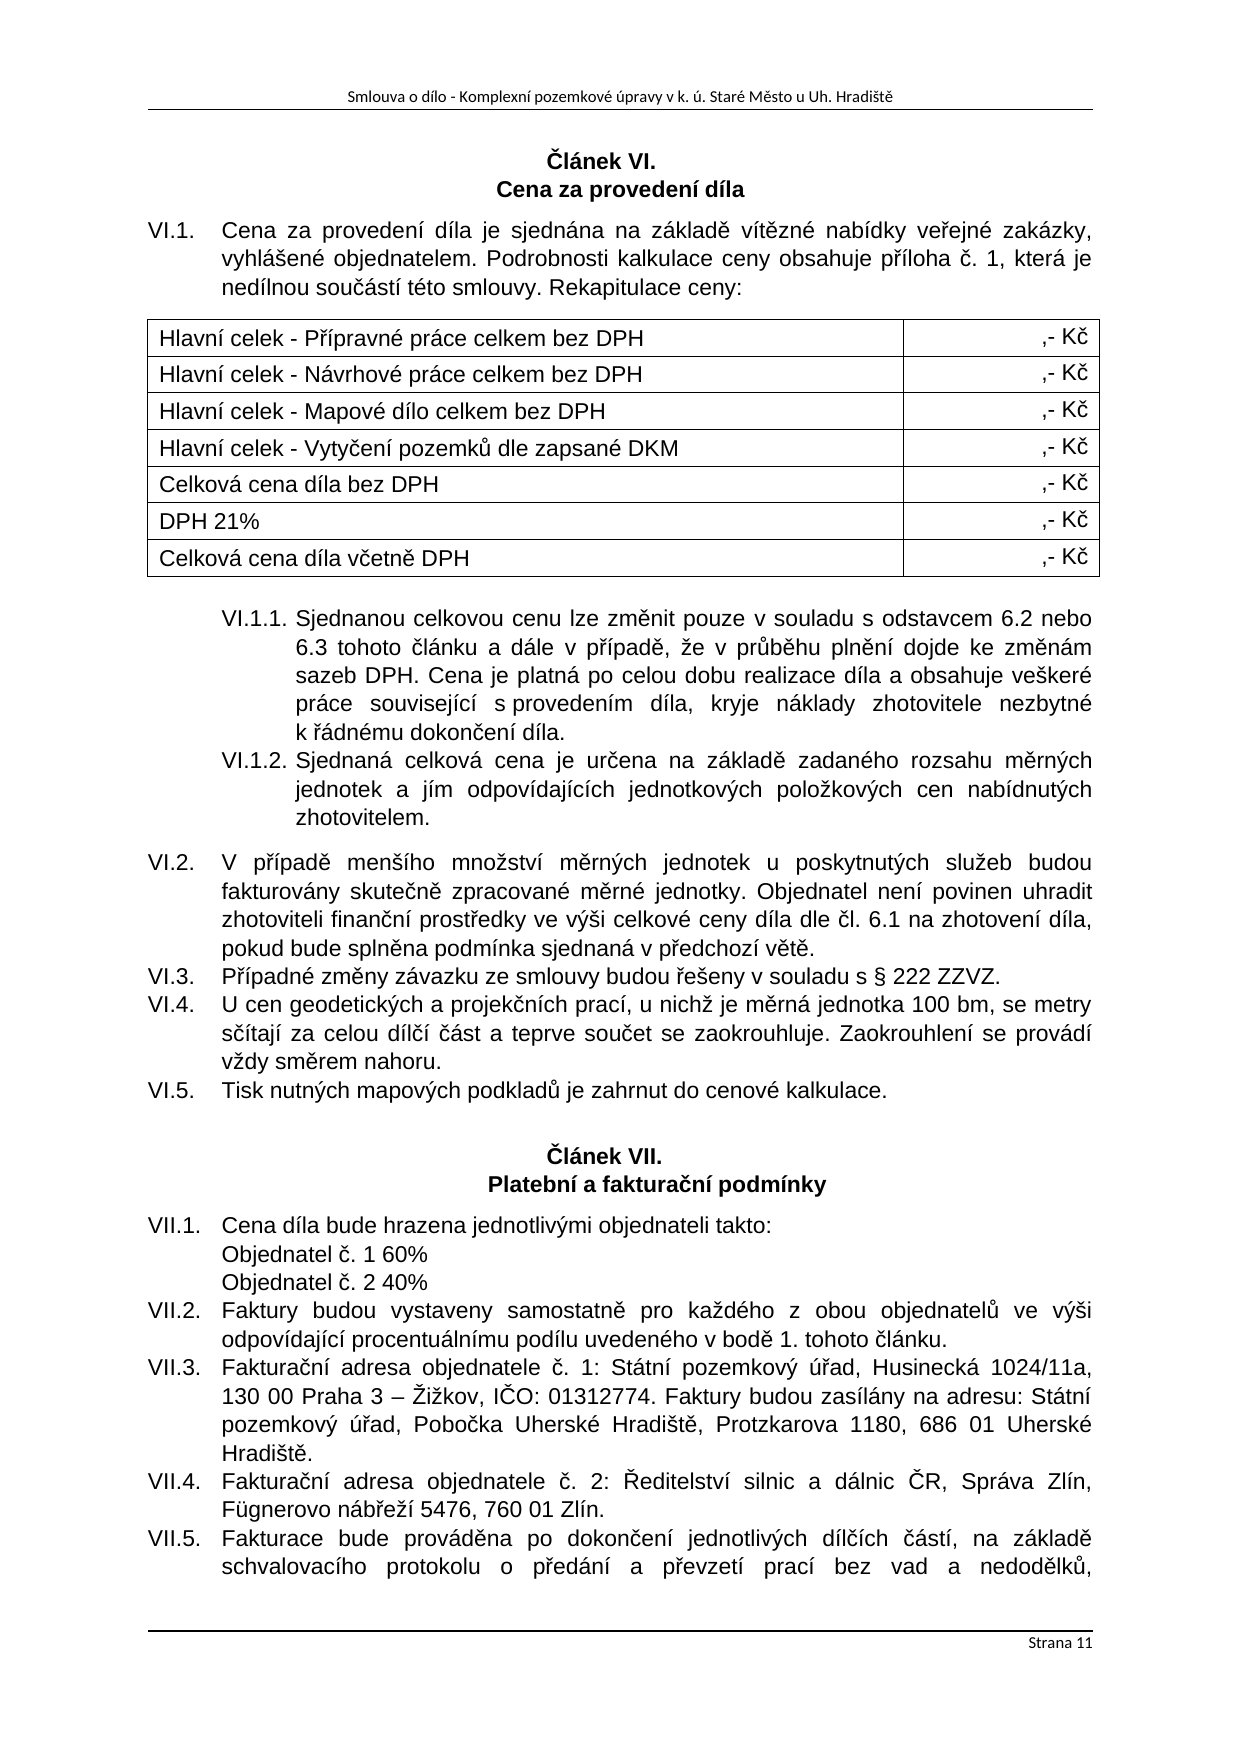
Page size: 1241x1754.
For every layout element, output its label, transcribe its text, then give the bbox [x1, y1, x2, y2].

table_cell ,- Kč [904, 467, 1099, 502]
table_cell Hlavní celek - Vytyčení pozemků dle zapsané DKM [148, 430, 903, 466]
list Fakturační adresa objednatele č. 2: Ředitelství silnic a dálnic ČR, Správa Zlín, Fügnerovo nábřeží 5476, 760 01 Zlín. [148, 1468, 1093, 1523]
table_cell Celková cena díla včetně DPH [148, 540, 903, 576]
text Objednatel č. 1 60% [148, 1241, 1093, 1267]
table_cell ,- Kč [904, 430, 1099, 466]
table_header Hlavní celek - Přípravné práce celkem bez DPH [148, 320, 903, 356]
list Cena za provedení díla je sjednána na základě vítězné nabídky veřejné zakázky, vyhlášené objednatelem. Podrobnosti kalkulace ceny obsahuje příloha č. 1, která je nedílnou součástí této smlouvy. Rekapitulace ceny: [148, 217, 1093, 300]
table_cell ,- Kč [904, 503, 1099, 539]
table_cell ,- Kč [904, 540, 1099, 576]
list Cena díla bude hrazena jednotlivými objednateli takto: [148, 1212, 1093, 1238]
table_cell DPH 21% [148, 503, 903, 539]
list Případné změny závazku ze smlouvy budou řešeny v souladu s § 222 ZZVZ. [148, 963, 1093, 989]
list Objednatel č. 2 40% [221, 1269, 1093, 1295]
table_cell Hlavní celek - Mapové dílo celkem bez DPH [148, 393, 903, 429]
list Faktury budou vystaveny samostatně pro každého z obou objednatelů ve výši odpovídající procentuálnímu podílu uvedeného v bodě 1. tohoto článku. [148, 1297, 1093, 1352]
list V případě menšího množství měrných jednotek u poskytnutých služeb budou fakturovány skutečně zpracované měrné jednotky. Objednatel není povinen uhradit zhotoviteli finanční prostředky ve výši celkové ceny díla dle čl. 6.1 na zhotovení díla, pokud bude splněna podmínka sjednaná v předchozí větě. [148, 849, 1093, 961]
text Sjednaná celková cena je určena na základě zadaného rozsahu měrných jednotek a jím odpovídajících jednotkových položkových cen nabídnutých zhotovitelem. [221, 747, 1093, 831]
table_header ,- Kč [904, 320, 1099, 356]
table_cell ,- Kč [904, 393, 1099, 429]
table_cell ,- Kč [904, 357, 1099, 392]
list Fakturační adresa objednatele č. 1: Státní pozemkový úřad, Husinecká 1024/11a, 130 00 Praha 3 – Žižkov, IČO: 01312774. Faktury budou zasílány na adresu: Státní pozemkový úřad, Pobočka Uherské Hradiště, Protzkarova 1180, 686 01 Uherské Hradiště. [148, 1354, 1093, 1466]
table_cell Hlavní celek - Návrhové práce celkem bez DPH [148, 357, 903, 392]
subtitle Cena za provedení díla [148, 148, 1093, 202]
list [148, 1525, 1093, 1580]
subtitle Platební a fakturační podmínky [148, 1143, 1093, 1197]
list U cen geodetických a projekčních prací, u nichž je měrná jednotka 100 bm, se metry sčítají za celou dílčí část a teprve součet se zaokrouhluje. Zaokrouhlení se provádí vždy směrem nahoru. [148, 991, 1093, 1075]
text Sjednanou celkovou cenu lze změnit pouze v souladu s odstavcem 6.2 nebo 6.3 tohoto článku a dále v případě, že v průběhu plnění dojde ke změnám sazeb DPH. Cena je platná po celou dobu realizace díla a obsahuje veškeré práce související s provedením díla, kryje náklady zhotovitele nezbytné k řádnému dokončení díla. [221, 605, 1093, 745]
list Tisk nutných mapových podkladů je zahrnut do cenové kalkulace. [148, 1077, 1093, 1103]
table_cell Celková cena díla bez DPH [148, 467, 903, 502]
